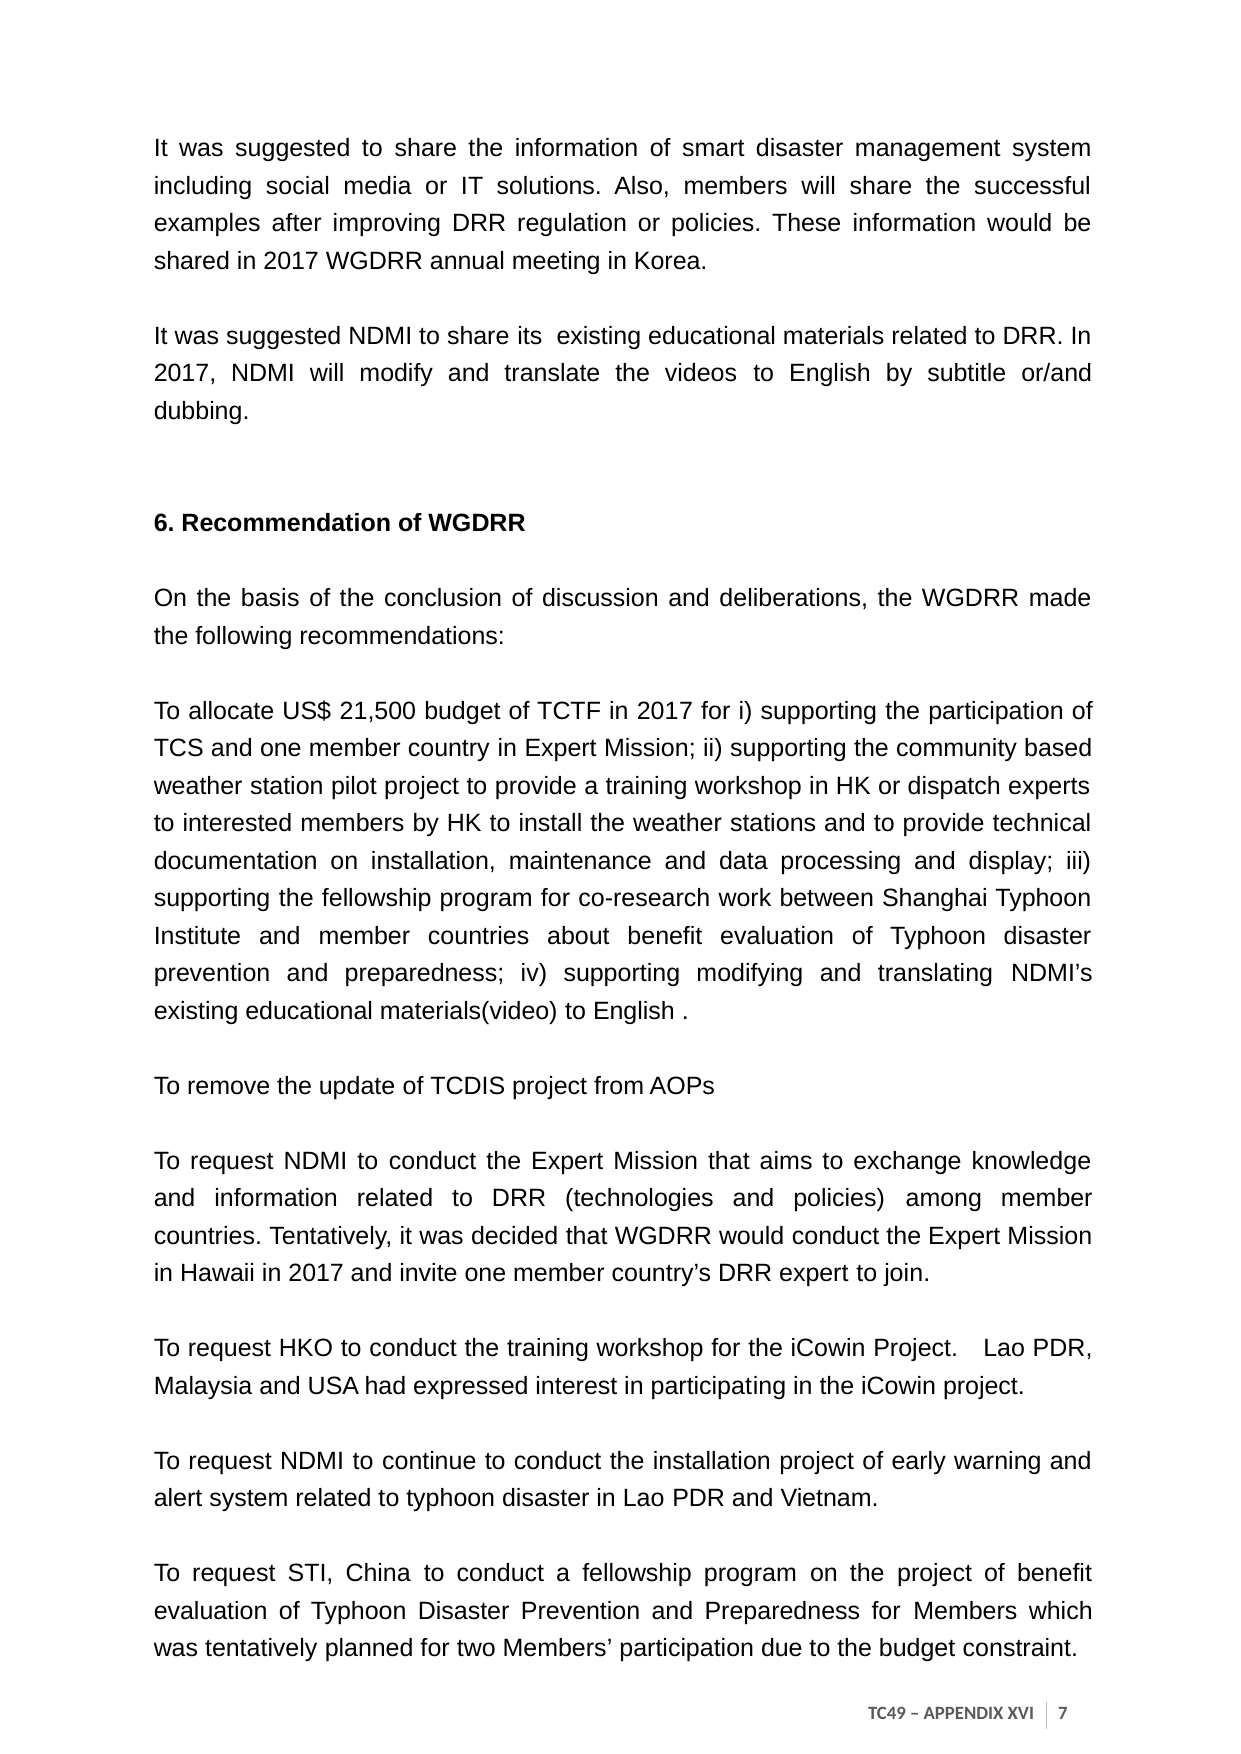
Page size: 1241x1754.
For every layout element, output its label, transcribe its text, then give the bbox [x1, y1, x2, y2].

text On the basis of the conclusion of discussion and deliberations, the WGDRR made the following recommendations: [153, 579, 1092, 654]
text To request HKO to conduct the training workshop for the iCowin Project. Lao PDR, Malaysia and USA had expressed interest in participating in the iCowin project. [153, 1329, 1092, 1404]
text It was suggested NDMI to share its existing educational materials related to DRR. In 2017, NDMI will modify and translate the videos to English by subtitle or/and dubbing. [153, 316, 1092, 429]
text It was suggested to share the information of smart disaster management system including social media or IT solutions. Also, members will share the successful examples after improving DRR regulation or policies. These information would be shared in 2017 WGDRR annual meeting in Korea. [153, 129, 1092, 279]
text To request NDMI to conduct the Expert Mission that aims to exchange knowledge and information related to DRR (technologies and policies) among member countries. Tentatively, it was decided that WGDRR would conduct the Expert Mission in Hawaii in 2017 and invite one member country’s DRR expert to join. [153, 1141, 1092, 1291]
text To request STI, China to conduct a fellowship program on the project of benefit evaluation of Typhoon Disaster Prevention and Preparedness for Members which was tentatively planned for two Members’ participation due to the budget constraint. [153, 1554, 1092, 1666]
text To request NDMI to continue to conduct the installation project of early warning and alert system related to typhoon disaster in Lao PDR and Vietnam. [153, 1441, 1092, 1516]
text To allocate US$ 21,500 budget of TCTF in 2017 for i) supporting the participation of TCS and one member country in Expert Mission; ii) supporting the community based weather station pilot project to provide a training workshop in HK or dispatch experts to interested members by HK to install the weather stations and to provide technical documentation on installation, maintenance and data processing and display; iii) supporting the fellowship program for co-research work between Shanghai Typhoon Institute and member countries about benefit evaluation of Typhoon disaster prevention and preparedness; iv) supporting modifying and translating NDMI’s existing educational materials(video) to English . [153, 691, 1092, 1029]
text To remove the update of TCDIS project from AOPs [153, 1066, 1092, 1104]
text 6. Recommendation of WGDRR [153, 504, 1092, 541]
